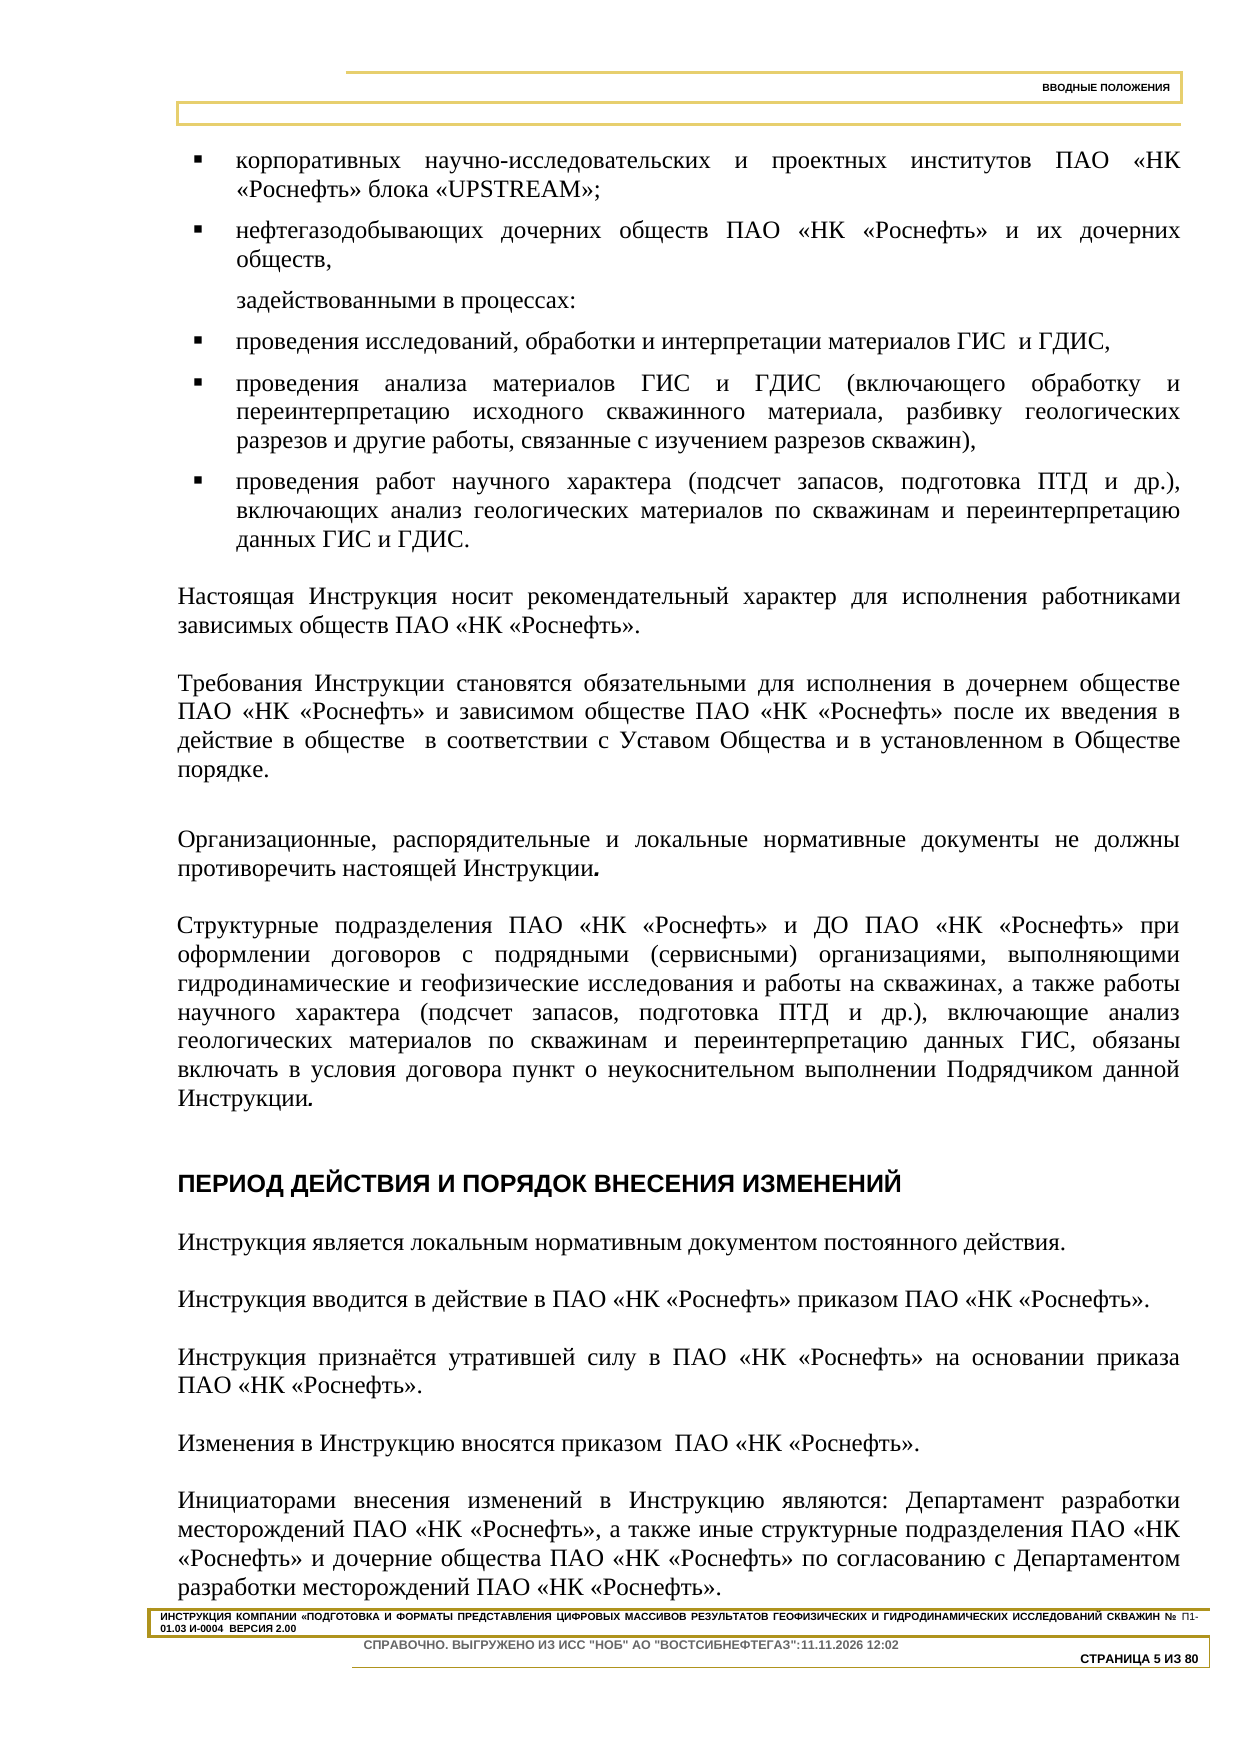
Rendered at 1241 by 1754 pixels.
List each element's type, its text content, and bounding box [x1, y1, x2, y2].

text Инструкция является локальным нормативным документом постоянного действия. [177, 1227, 1181, 1255]
list нефтегазодобывающих дочерних обществ ПАО «НК «Роснефть» и их дочерних обществ, [192, 215, 1181, 273]
text Настоящая Инструкция носит рекомендательный характер для исполнения работниками зависимых обществ ПАО «НК «Роснефть». [177, 581, 1181, 639]
list проведения работ научного характера (подсчет запасов, подготовка ПТД и др.), включающих анализ геологических материалов по скважинам и переинтерпретацию данных ГИС и ГДИС. [192, 466, 1181, 553]
text Инициаторами внесения изменений в Инструкцию являются: Департамент разработки месторождений ПАО «НК «Роснефть», а также иные структурные подразделения ПАО «НК «Роснефть» и дочерние общества ПАО «НК «Роснефть» по согласованию с Департаментом разработки месторождений ПАО «НК «Роснефть». [177, 1485, 1181, 1600]
text Инструкция признаётся утратившей силу в ПАО «НК «Роснефть» на основании приказа ПАО «НК «Роснефть». [177, 1342, 1181, 1399]
text Инструкция вводится в действие в ПАО «НК «Роснефть» приказом ПАО «НК «Роснефть». [177, 1284, 1181, 1313]
text Организационные, распорядительные и локальные нормативные документы не должны противоречить настоящей Инструкции. [177, 824, 1181, 882]
list проведения исследований, обработки и интерпретации материалов ГИС и ГДИС, [192, 326, 1181, 355]
list проведения анализа материалов ГИС и ГДИС (включающего обработку и переинтерпретацию исходного скважинного материала, разбивку геологических разрезов и другие работы, связанные с изучением разрезов скважин), [192, 368, 1181, 454]
subtitle ПЕРИОД ДЕЙСТВИЯ И ПОРЯДОК ВНЕСЕНИЯ ИЗМЕНЕНИЙ [177, 1169, 1181, 1198]
list корпоративных научно-исследовательских и проектных институтов ПАО «НК «Роснефть» блока «UPSTREAM»; [192, 145, 1181, 203]
text Структурные подразделения ПАО «НК «Роснефть» и ДО ПАО «НК «Роснефть» при оформлении договоров с подрядными (сервисными) организациями, выполняющими гидродинамические и геофизические исследования и работы на скважинах, а также работы научного характера (подсчет запасов, подготовка ПТД и др.), включающие анализ геологических материалов по скважинам и переинтерпретацию данных ГИС, обязаны включать в условия договора пункт о неукоснительном выполнении Подрядчиком данной Инструкции. [177, 910, 1181, 1112]
text Изменения в Инструкцию вносятся приказом ПАО «НК «Роснефть». [177, 1428, 1181, 1457]
list задействованными в процессах: [236, 285, 1181, 314]
text Требования Инструкции становятся обязательными для исполнения в дочернем обществе ПАО «НК «Роснефть» и зависимом обществе ПАО «НК «Роснефть» после их введения в действие в обществе в соответствии с Уставом Общества и в установленном в Обществе порядке. [177, 668, 1181, 783]
